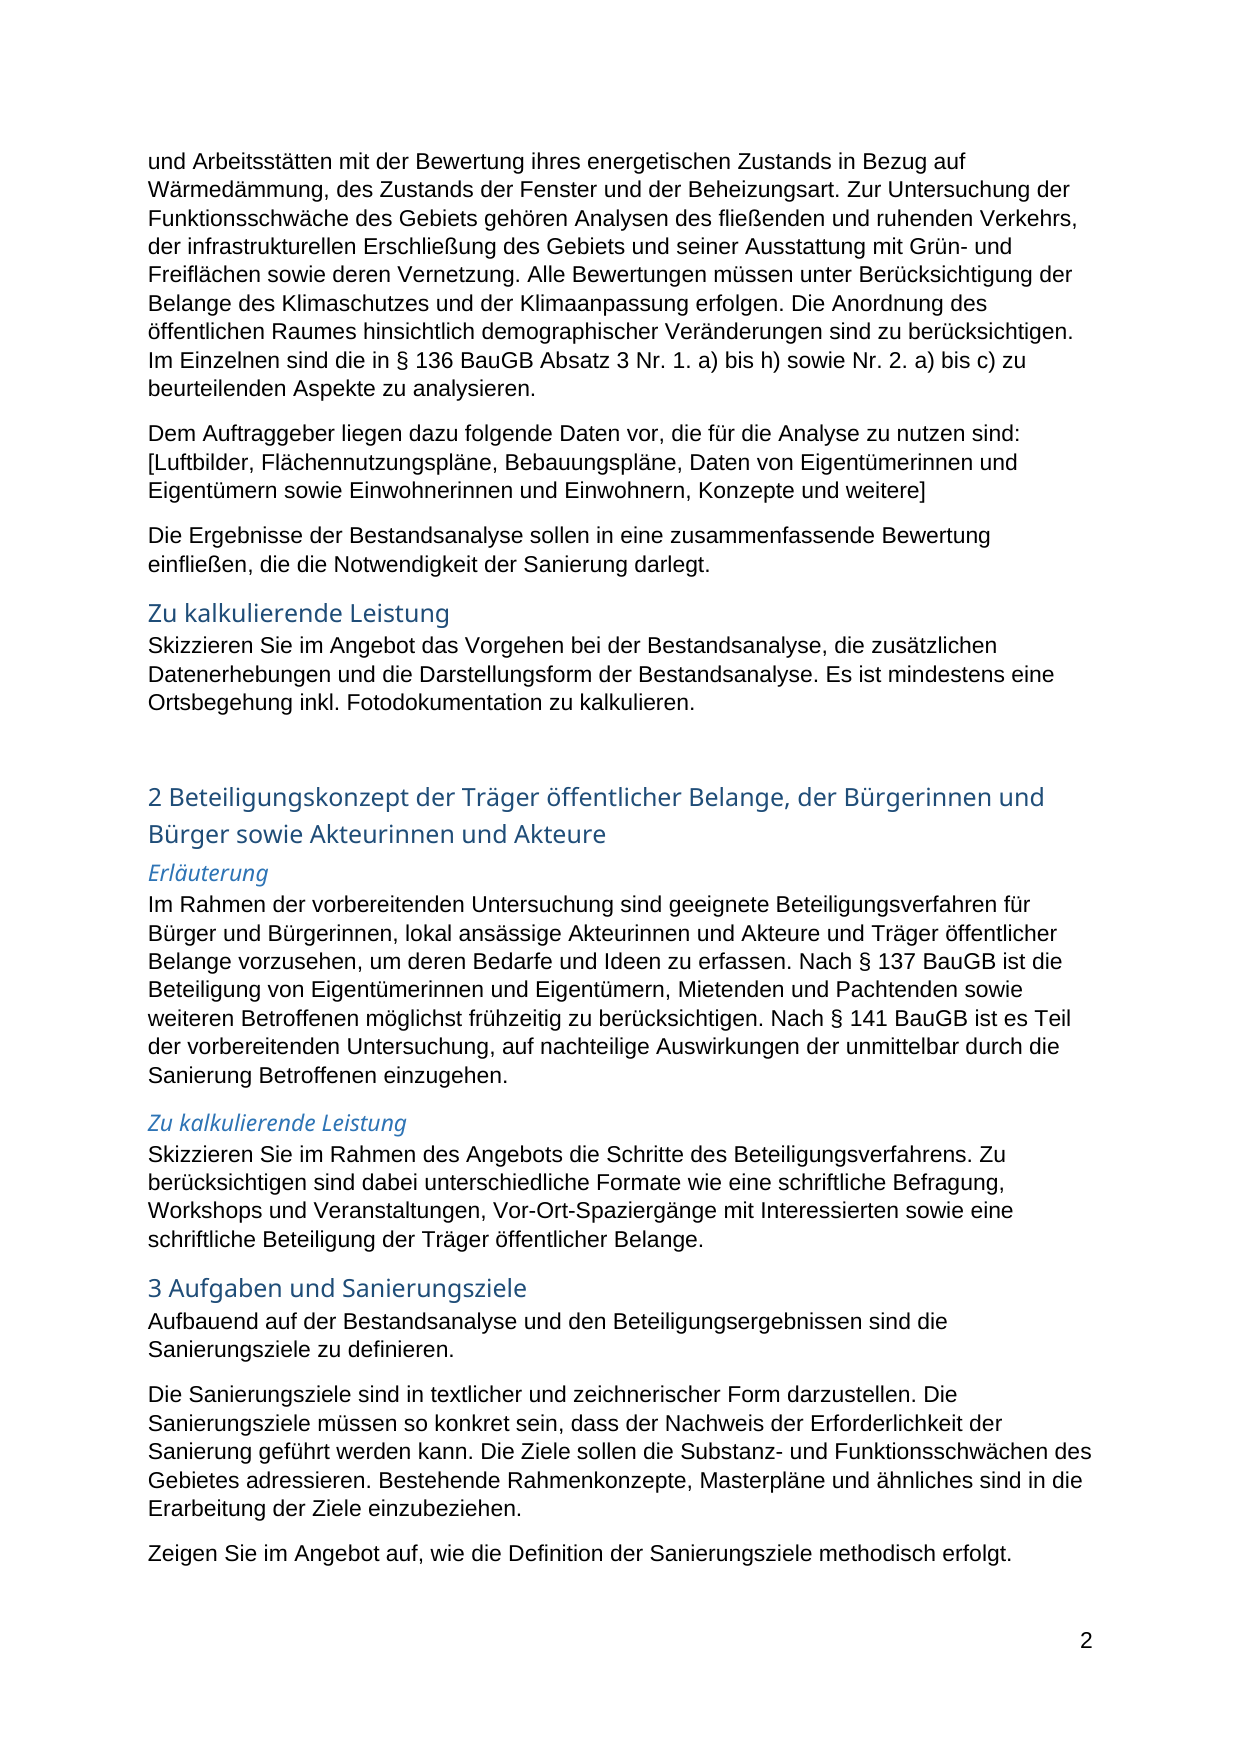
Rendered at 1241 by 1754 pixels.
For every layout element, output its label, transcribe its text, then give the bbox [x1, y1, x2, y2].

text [148, 148, 1093, 401]
text Zeigen Sie im Angebot auf, wie die Definition der Sanierungsziele methodisch erfolgt. [148, 1540, 1093, 1566]
text Skizzieren Sie im Rahmen des Angebots die Schritte des Beteiligungsverfahrens. Zu berücksichtigen sind dabei unterschiedliche Formate wie eine schriftliche Befragung, Workshops und Veranstaltungen, Vor-Ort-Spaziergänge mit Interessierten sowie eine schriftliche Beteiligung der Träger öffentlicher Belange. [148, 1141, 1093, 1252]
text Die Ergebnisse der Bestandsanalyse sollen in eine zusammenfassende Bewertung einfließen, die die Notwendigkeit der Sanierung darlegt. [148, 522, 1093, 577]
text Skizzieren Sie im Angebot das Vorgehen bei der Bestandsanalyse, die zusätzlichen Datenerhebungen und die Darstellungsform der Bestandsanalyse. Es ist mindestens eine Ortsbegehung inkl. Fotodokumentation zu kalkulieren. [148, 632, 1093, 716]
subtitle Zu kalkulierende Leistung [148, 1107, 1093, 1138]
subtitle 2 Beteiligungskonzept der Träger öffentlicher Belange, der Bürgerinnen und Bürger sowie Akteurinnen und Akteure [148, 779, 1093, 850]
text Die Sanierungsziele sind in textlicher und zeichnerischer Form darzustellen. Die Sanierungsziele müssen so konkret sein, dass der Nachweis der Erforderlichkeit der Sanierung geführt werden kann. Die Ziele sollen die Substanz- und Funktionsschwächen des Gebietes adressieren. Bestehende Rahmenkonzepte, Masterpläne und ähnliches sind in die Erarbeitung der Ziele einzubeziehen. [148, 1381, 1093, 1521]
subtitle Erläuterung [148, 857, 1093, 888]
text Im Rahmen der vorbereitenden Untersuchung sind geeignete Beteiligungsverfahren für Bürger und Bürgerinnen, lokal ansässige Akteurinnen und Akteure und Träger öffentlicher Belange vorzusehen, um deren Bedarfe und Ideen zu erfassen. Nach § 137 BauGB ist die Beteiligung von Eigentümerinnen und Eigentümern, Mietenden und Pachtenden sowie weiteren Betroffenen möglichst frühzeitig zu berücksichtigen. Nach § 141 BauGB ist es Teil der vorbereitenden Untersuchung, auf nachteilige Auswirkungen der unmittelbar durch die Sanierung Betroffenen einzugehen. [148, 891, 1093, 1088]
subtitle 3 Aufgaben und Sanierungsziele [148, 1271, 1093, 1305]
subtitle Zu kalkulierende Leistung [148, 596, 1093, 630]
text Aufbauend auf der Bestandsanalyse und den Beteiligungsergebnissen sind die Sanierungsziele zu definieren. [148, 1308, 1093, 1362]
text Dem Auftraggeber liegen dazu folgende Daten vor, die für die Analyse zu nutzen sind: [Luftbilder, Flächennutzungspläne, Bebauungspläne, Daten von Eigentümerinnen und Eigentümern sowie Einwohnerinnen und Einwohnern, Konzepte und weitere] [148, 420, 1093, 503]
